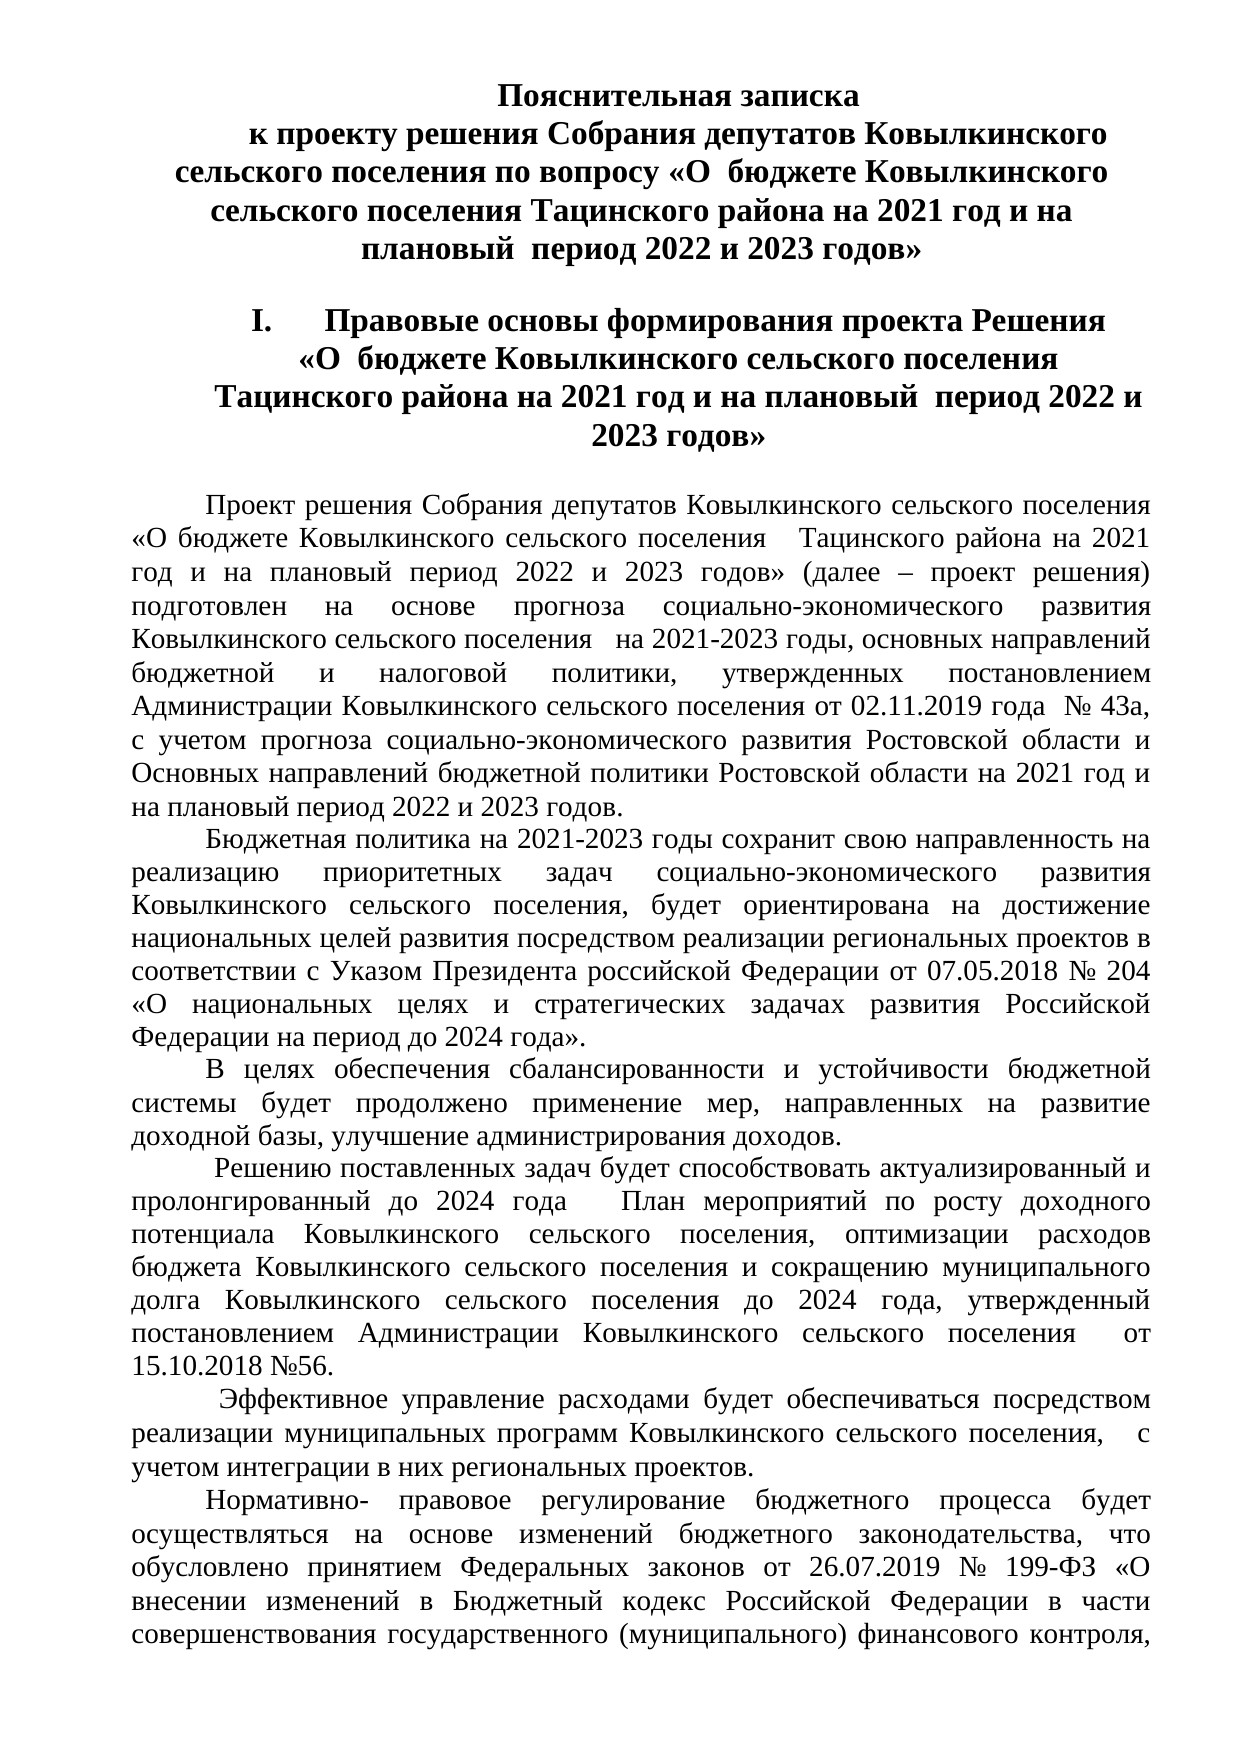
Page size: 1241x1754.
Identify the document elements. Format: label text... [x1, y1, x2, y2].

text к проекту решения Собрания депутатов Ковылкинского сельского поселения по вопросу «О бюджете Ковылкинского сельского поселения Тацинского района на 2021 год и на плановый период 2022 и 2023 годов» [131, 113, 1152, 267]
text Бюджетная политика на 2021-2023 годы сохранит свою направленность на реализацию приоритетных задач социально-экономического развития Ковылкинского сельского поселения, будет ориентирована на достижение национальных целей развития посредством реализации региональных проектов в соответствии с Указом Президента российской Федерации от 07.05.2018 № 204 «О национальных целях и стратегических задачах развития Российской Федерации на период до 2024 года». [131, 822, 1152, 1053]
text Решению поставленных задач будет способствовать актуализированный и пролонгированный до 2024 года План мероприятий по росту доходного потенциала Ковылкинского сельского поселения, оптимизации расходов бюджета Ковылкинского сельского поселения и сокращению муниципального долга Ковылкинского сельского поселения до 2024 года, утвержденный постановлением Администрации Ковылкинского сельского поселения от 15.10.2018 №56. [131, 1151, 1152, 1382]
text I. Правовые основы формирования проекта Решения «О бюджете Ковылкинского сельского поселения Тацинского района на 2021 год и на плановый период 2022 и 2023 годов» [205, 300, 1152, 453]
text В целях обеспечения сбалансированности и устойчивости бюджетной системы будет продолжено применение мер, направленных на развитие доходной базы, улучшение администрирования доходов. [131, 1053, 1152, 1151]
text Пояснительная записка [131, 75, 1152, 113]
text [131, 1482, 1152, 1650]
text Эффективное управление расходами будет обеспечиваться посредством реализации муниципальных программ Ковылкинского сельского поселения, с учетом интеграции в них региональных проектов. [131, 1382, 1152, 1482]
text Проект решения Собрания депутатов Ковылкинского сельского поселения «О бюджете Ковылкинского сельского поселения Тацинского района на 2021 год и на плановый период 2022 и 2023 годов» (далее – проект решения) подготовлен на основе прогноза социально-экономического развития Ковылкинского сельского поселения на 2021-2023 годы, основных направлений бюджетной и налоговой политики, утвержденных постановлением Администрации Ковылкинского сельского поселения от 02.11.2019 года № 43а, с учетом прогноза социально-экономического развития Ростовской области и Основных направлений бюджетной политики Ростовской области на 2021 год и на плановый период 2022 и 2023 годов. [131, 487, 1152, 822]
